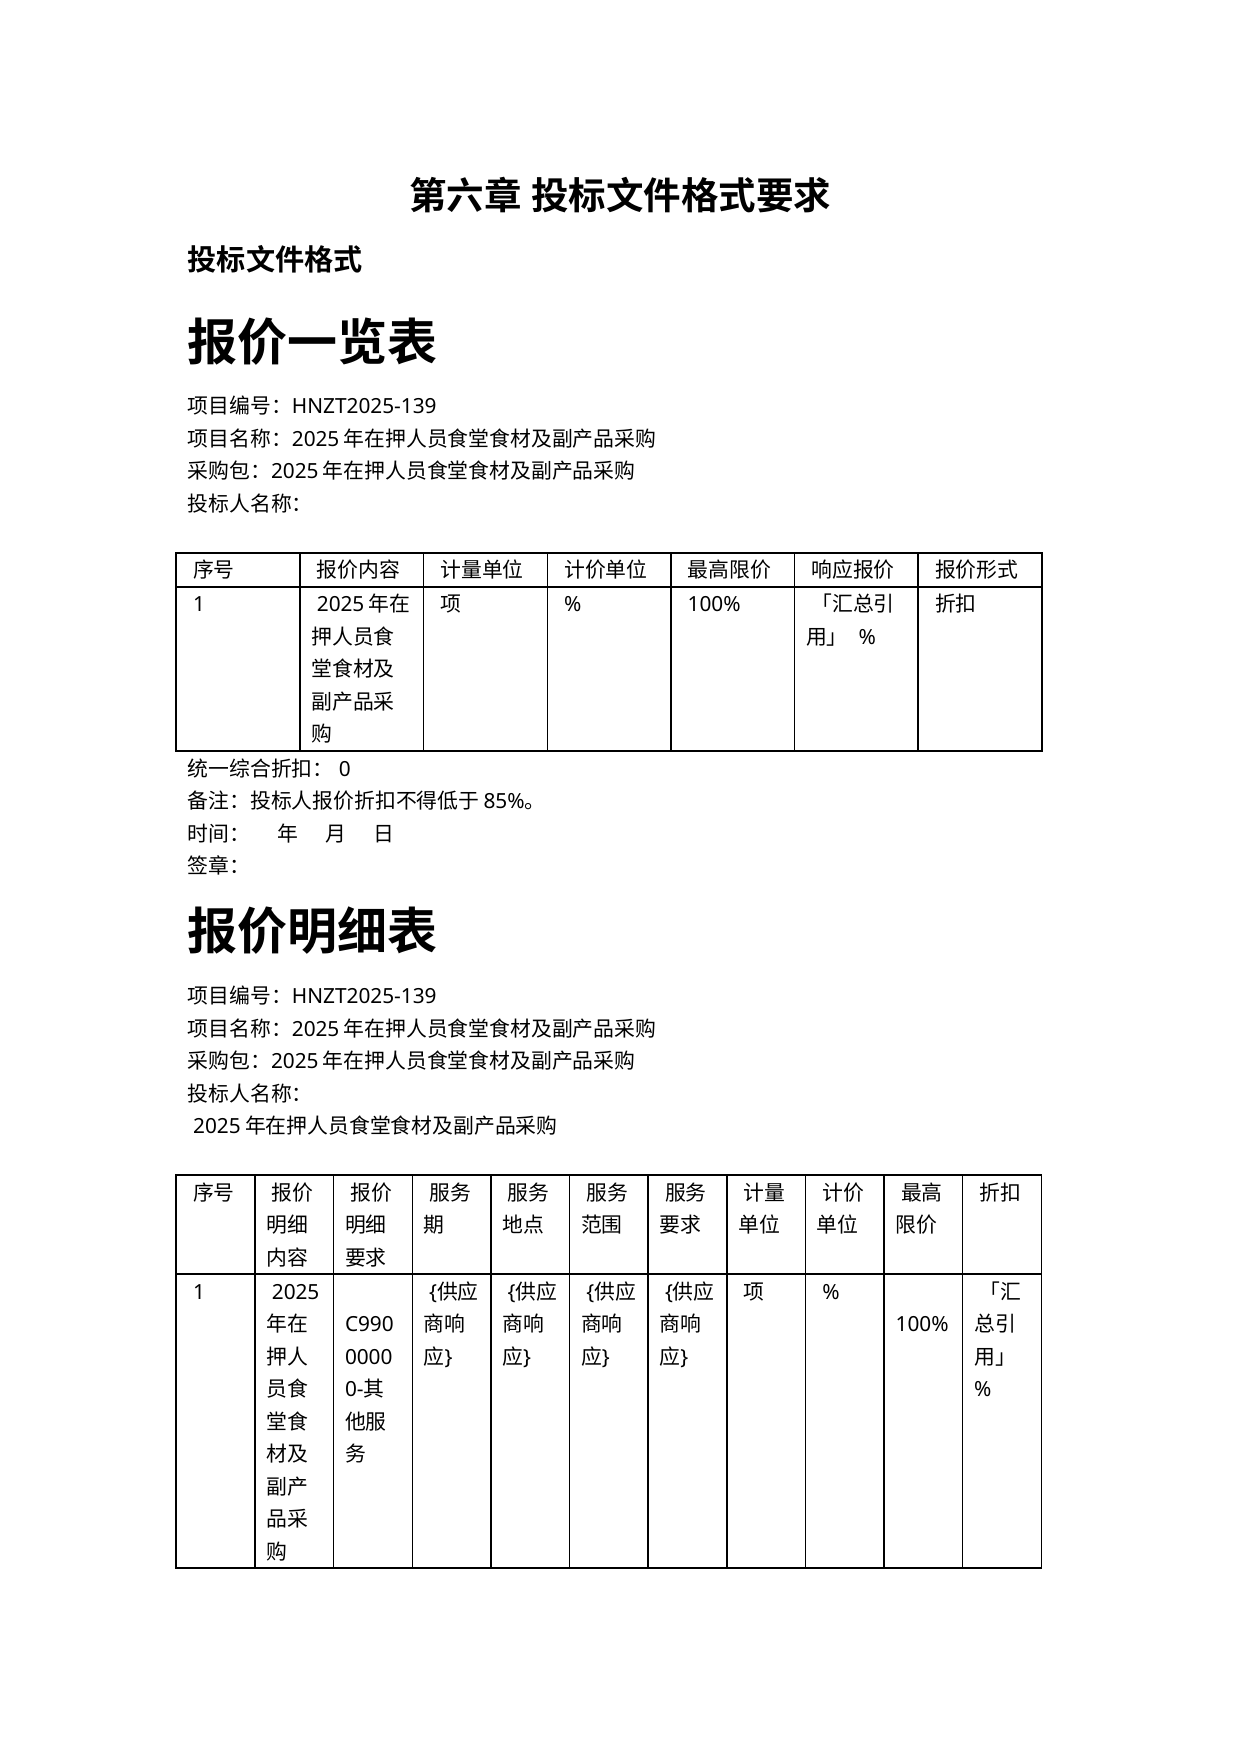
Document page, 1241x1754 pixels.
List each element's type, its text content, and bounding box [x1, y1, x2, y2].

table_cell {供应商响应} [649, 1275, 726, 1567]
text 投标文件格式 [187, 227, 1053, 292]
table_cell 1 [177, 1275, 254, 1567]
table_header 报价形式 [919, 554, 1041, 586]
text 报价一览表 [187, 292, 1053, 389]
text 项目编号：HNZT2025-139 [187, 979, 1053, 1012]
table_cell 2025年在押人员食堂食材及副产品采购 [301, 588, 423, 750]
table_header 服务要求 [649, 1176, 726, 1273]
table_header 报价明细内容 [256, 1176, 333, 1273]
table_cell {供应商响应} [413, 1275, 490, 1567]
table_cell {供应商响应} [492, 1275, 569, 1567]
text 投标人名称： [187, 487, 1053, 519]
table_header 最高限价 [672, 554, 794, 586]
table_header 折扣 [963, 1176, 1041, 1273]
table_header 序号 [177, 1176, 254, 1273]
table_header 计价单位 [548, 554, 670, 586]
table_cell 100% [885, 1275, 962, 1567]
table_header 服务期 [413, 1176, 490, 1273]
table_header 最高限价 [885, 1176, 962, 1273]
table_cell 「汇总引用」 % [795, 588, 917, 750]
text 报价明细表 [187, 882, 1053, 979]
table_cell 100% [672, 588, 794, 750]
table_cell % [806, 1275, 883, 1567]
table_cell 「汇总引用」 % [963, 1275, 1041, 1567]
text 采购包：2025年在押人员食堂食材及副产品采购 [187, 1044, 1053, 1077]
text 时间： 年 月 日 [187, 817, 1053, 849]
text 备注：投标人报价折扣不得低于85%。 [187, 784, 1053, 817]
table_header 响应报价 [795, 554, 917, 586]
table_header 报价明细要求 [334, 1176, 412, 1273]
text 第六章 投标文件格式要求 [187, 162, 1053, 227]
table_cell 折扣 [919, 588, 1041, 750]
text 签章： [187, 849, 1053, 882]
table_header 计价单位 [806, 1176, 883, 1273]
table_cell % [548, 588, 670, 750]
text 项目编号：HNZT2025-139 [187, 389, 1053, 422]
text 采购包：2025年在押人员食堂食材及副产品采购 [187, 454, 1053, 487]
text 投标人名称： [187, 1077, 1053, 1109]
table_header 序号 [177, 554, 299, 586]
text 项目名称：2025年在押人员食堂食材及副产品采购 [187, 422, 1053, 454]
table_header 报价内容 [301, 554, 423, 586]
text 2025年在押人员食堂食材及副产品采购 [187, 1109, 1053, 1142]
text 项目名称：2025年在押人员食堂食材及副产品采购 [187, 1012, 1053, 1044]
table_cell 项 [424, 588, 547, 750]
table_header 服务地点 [492, 1176, 569, 1273]
table_cell 1 [177, 588, 299, 750]
table_cell C99000000-其他服务 [334, 1275, 412, 1567]
table_cell 项 [728, 1275, 805, 1567]
table_cell 2025年在押人员食堂食材及副产品采购 [256, 1275, 333, 1567]
table_header 计量单位 [728, 1176, 805, 1273]
table_header 服务范围 [570, 1176, 647, 1273]
table_header 计量单位 [424, 554, 547, 586]
text 统一综合折扣： 0 [187, 752, 1053, 784]
table_cell {供应商响应} [570, 1275, 647, 1567]
